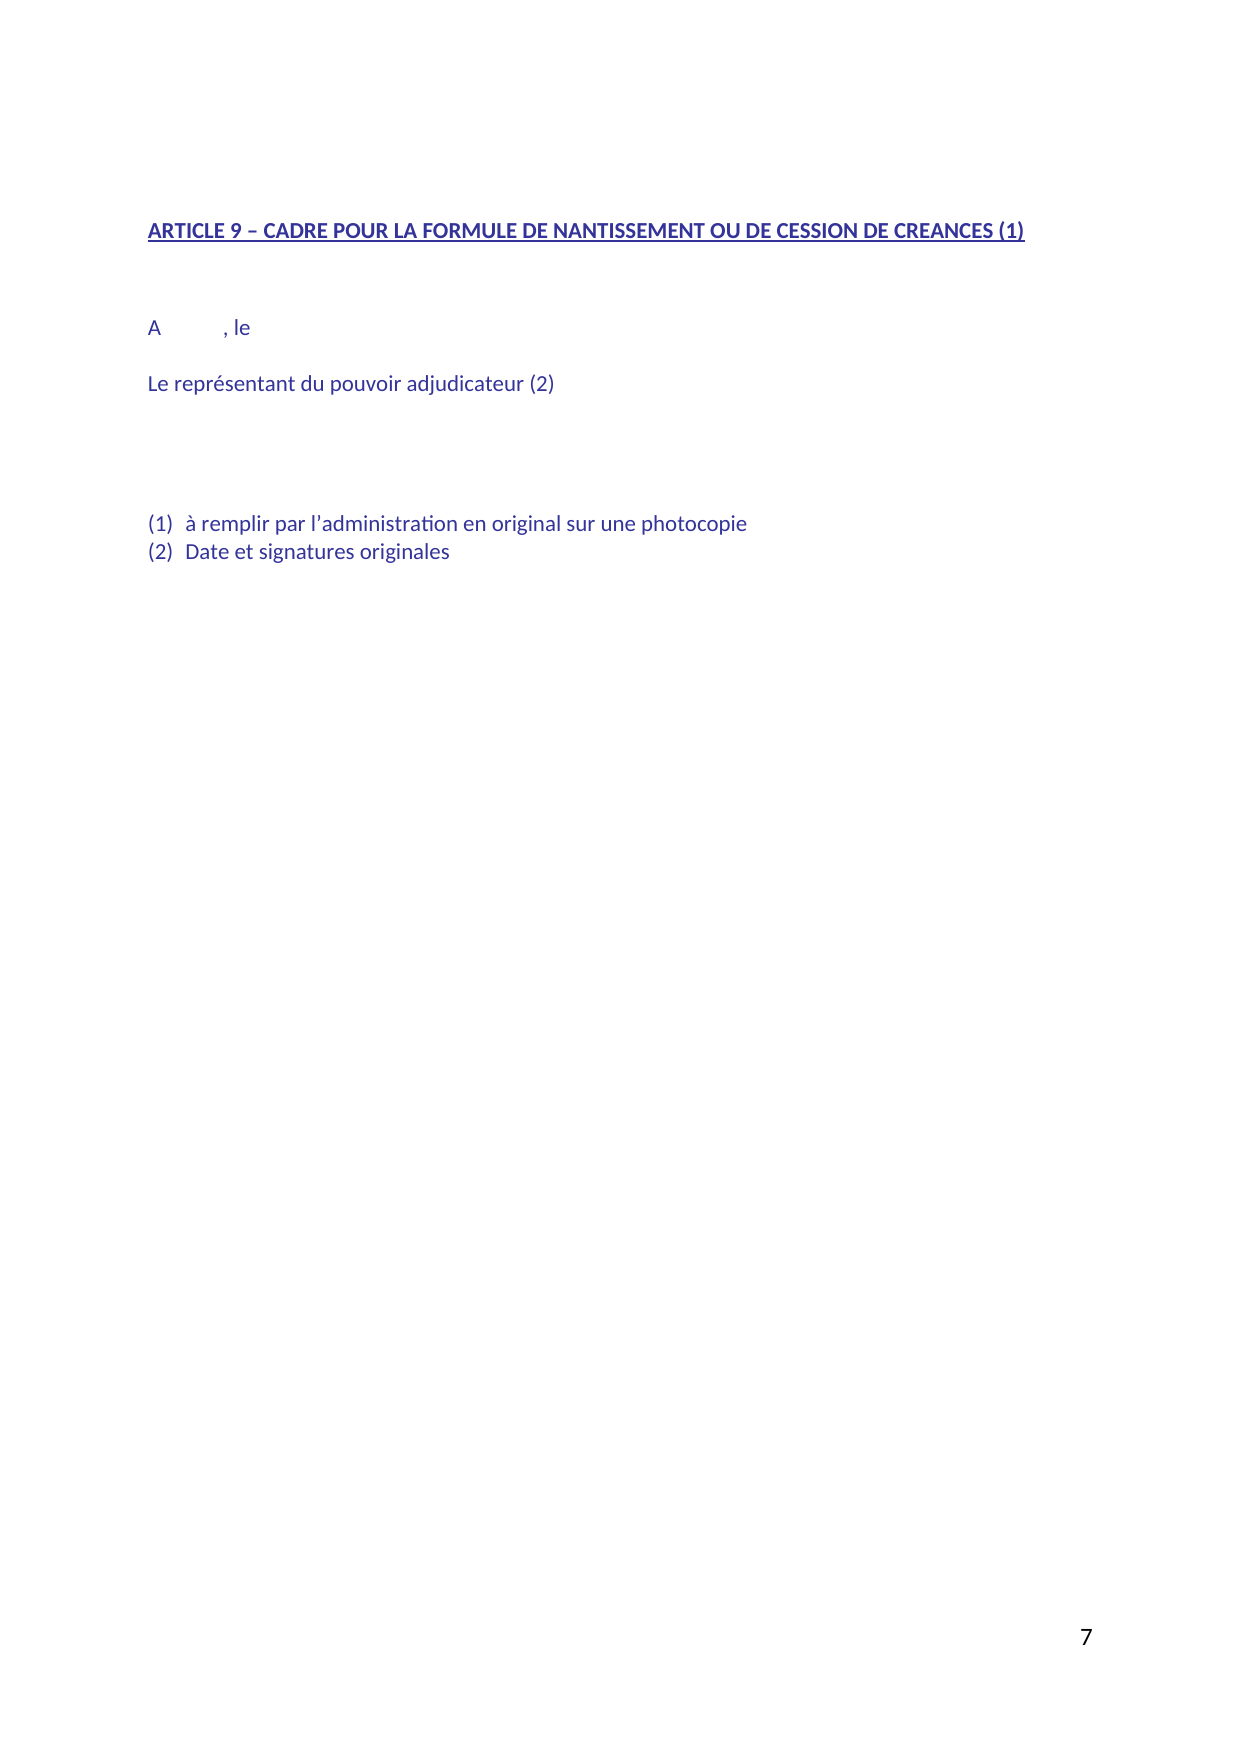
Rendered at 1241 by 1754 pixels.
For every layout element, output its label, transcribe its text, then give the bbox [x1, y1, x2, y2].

list Date et signatures originales [148, 537, 1124, 565]
text Le représentant du pouvoir adjudicateur (2) [148, 369, 1124, 397]
text A , le [148, 313, 1124, 341]
list à remplir par l’administration en original sur une photocopie [148, 509, 1124, 537]
subtitle ARTICLE 9 – CADRE POUR LA FORMULE DE NANTISSEMENT OU DE CESSION DE CREANCES (1) [148, 216, 1093, 244]
